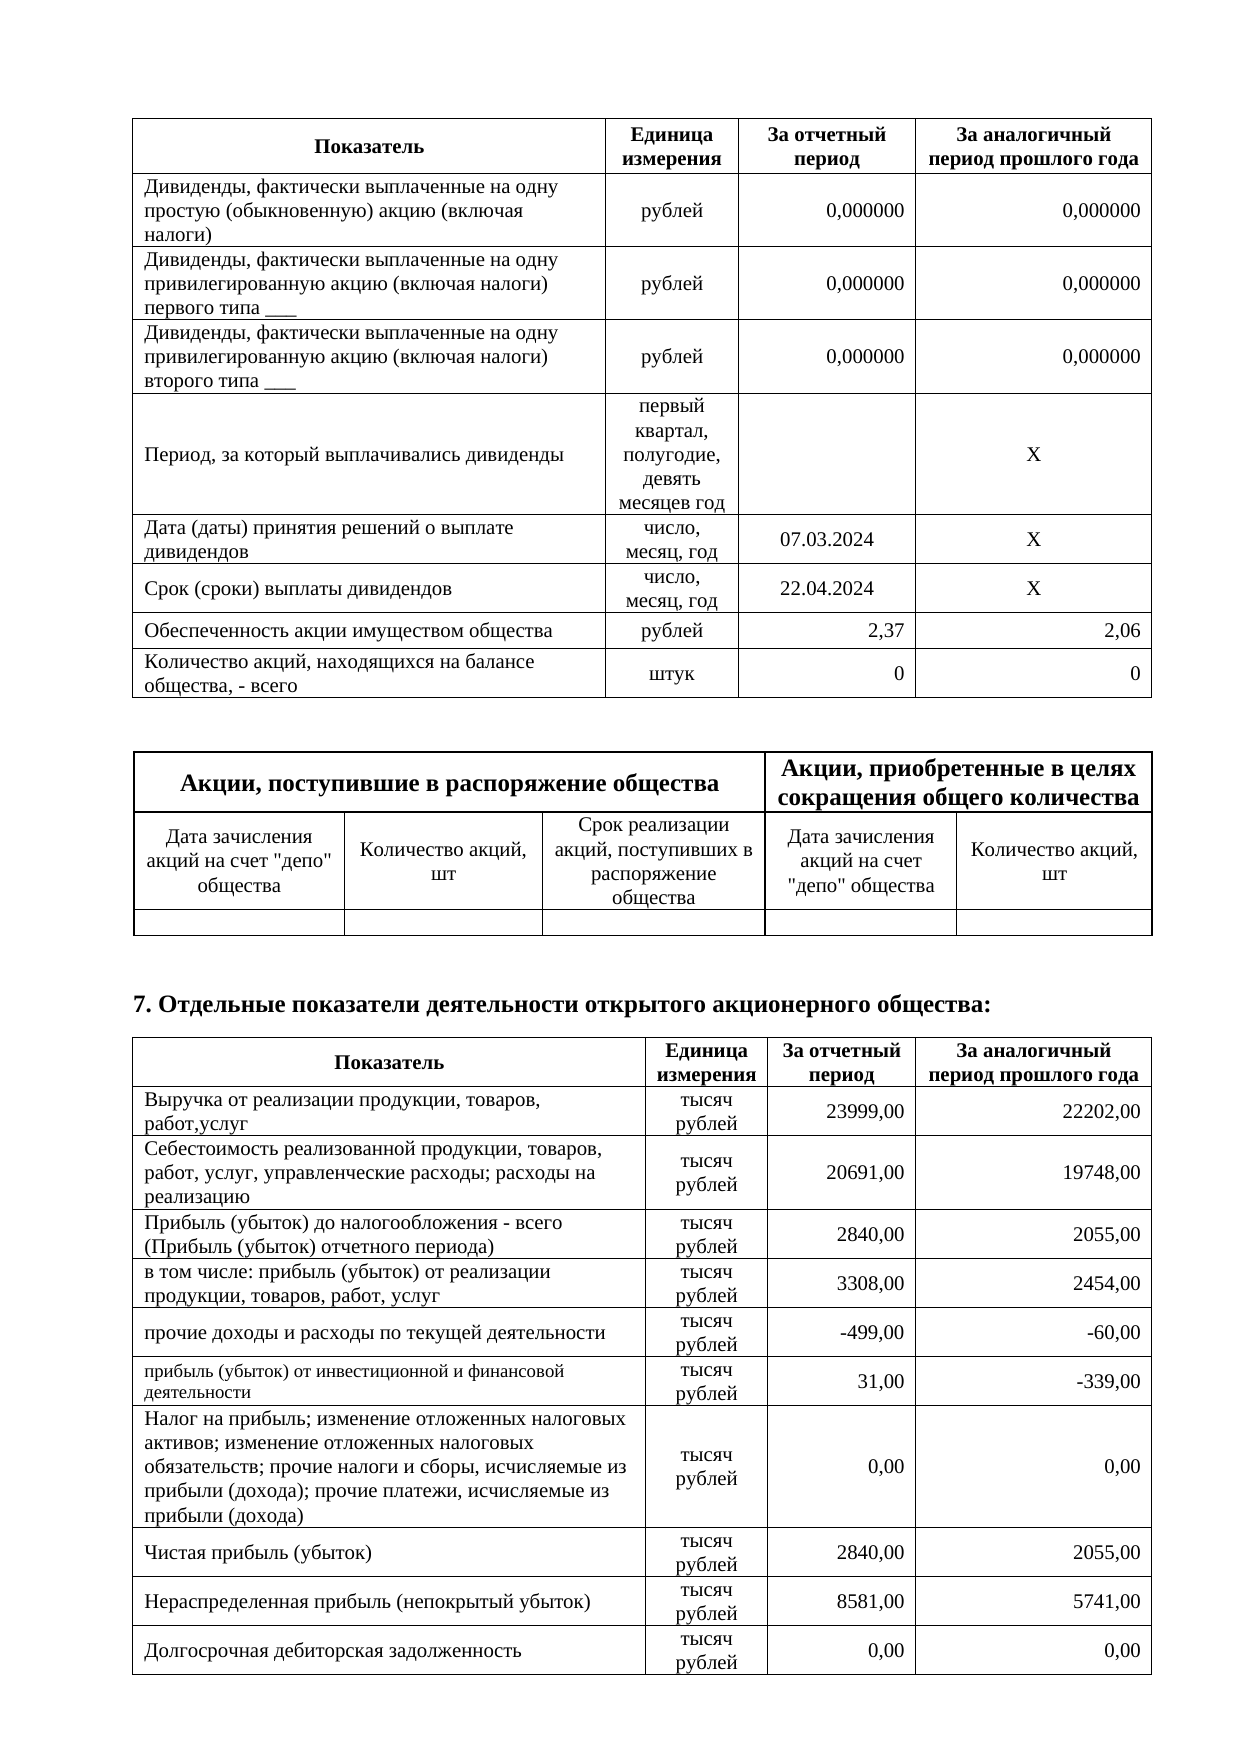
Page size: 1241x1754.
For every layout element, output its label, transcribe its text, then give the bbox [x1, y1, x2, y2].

table_cell Дата зачисления акций на счет "депо" общества [135, 813, 344, 909]
table_cell рублей [606, 320, 738, 392]
table_cell 0,00 [768, 1626, 915, 1674]
table_cell рублей [606, 613, 738, 647]
table_cell тысяч рублей [646, 1136, 767, 1208]
table_cell 0,00 [916, 1406, 1151, 1527]
table_cell Налог на прибыль; изменение отложенных налоговых активов; изменение отложенных налоговых обязательств; прочие налоги и сборы, исчисляемые из прибыли (дохода); прочие платежи, исчисляемые из прибыли (дохода) [133, 1406, 645, 1527]
table_cell в том числе: прибыль (убыток) от реализации продукции, товаров, работ, услуг [133, 1259, 645, 1307]
table_cell 0,000000 [739, 320, 915, 392]
table_cell 0,00 [768, 1406, 915, 1527]
table_cell 0,000000 [739, 247, 915, 319]
table_cell 0 [739, 649, 915, 697]
table_cell штук [606, 649, 738, 697]
table_cell X [916, 394, 1151, 514]
table_cell тысяч рублей [646, 1210, 767, 1258]
table_cell тысяч рублей [646, 1259, 767, 1307]
table_header За аналогичный период прошлого года [916, 119, 1151, 173]
table_cell 19748,00 [916, 1136, 1151, 1208]
table_cell 2,06 [916, 613, 1151, 647]
table_cell [957, 910, 1151, 935]
table_cell Срок (сроки) выплаты дивидендов [133, 564, 605, 612]
table_cell 0,00 [916, 1626, 1151, 1674]
table_cell [135, 910, 344, 935]
text 7. Отдельные показатели деятельности открытого акционерного общества: [133, 989, 1152, 1018]
table_cell 0,000000 [739, 174, 915, 246]
table_cell [739, 394, 915, 514]
table_cell 8581,00 [768, 1577, 915, 1625]
table_cell Дивиденды, фактически выплаченные на одну простую (обыкновенную) акцию (включая налоги) [133, 174, 605, 246]
table_cell рублей [606, 247, 738, 319]
table_cell 20691,00 [768, 1136, 915, 1208]
table_cell Прибыль (убыток) до налогообложения - всего (Прибыль (убыток) отчетного периода) [133, 1210, 645, 1258]
table_cell Количество акций, шт [957, 813, 1151, 909]
table_cell 0 [916, 649, 1151, 697]
table_cell Срок реализации акций, поступивших в распоряжение общества [543, 813, 764, 909]
table_cell Дата зачисления акций на счет "депо" общества [766, 813, 956, 909]
table_header Показатель [133, 1038, 645, 1086]
table_cell 2840,00 [768, 1210, 915, 1258]
table_cell -339,00 [916, 1357, 1151, 1405]
table_cell тысяч рублей [646, 1087, 767, 1135]
table_cell Чистая прибыль (убыток) [133, 1528, 645, 1576]
table_cell -499,00 [768, 1308, 915, 1356]
table_cell Дивиденды, фактически выплаченные на одну привилегированную акцию (включая налоги) первого типа ___ [133, 247, 605, 319]
table_cell 31,00 [768, 1357, 915, 1405]
table_cell Количество акций, шт [345, 813, 542, 909]
table_header Акции, поступившие в распоряжение общества [135, 753, 764, 811]
table_cell 0,000000 [916, 247, 1151, 319]
table_cell 3308,00 [768, 1259, 915, 1307]
table_header За аналогичный период прошлого года [916, 1038, 1151, 1086]
table_cell 2,37 [739, 613, 915, 647]
table_cell 0,000000 [916, 320, 1151, 392]
table_cell Долгосрочная дебиторская задолженность [133, 1626, 645, 1674]
table_cell прочие доходы и расходы по текущей деятельности [133, 1308, 645, 1356]
table_header Акции, приобретенные в целях сокращения общего количества [766, 753, 1151, 811]
table_cell Выручка от реализации продукции, товаров, работ,услуг [133, 1087, 645, 1135]
table_cell X [916, 515, 1151, 563]
table_header Единица измерения [606, 119, 738, 173]
table_cell число, месяц, год [606, 515, 738, 563]
table_cell [543, 910, 764, 935]
table_cell X [916, 564, 1151, 612]
table_header За отчетный период [739, 119, 915, 173]
table_cell 5741,00 [916, 1577, 1151, 1625]
table_cell 22202,00 [916, 1087, 1151, 1135]
table_cell 0,000000 [916, 174, 1151, 246]
table_cell первый квартал, полугодие, девять месяцев год [606, 394, 738, 514]
table_cell [766, 910, 956, 935]
table_cell тысяч рублей [646, 1577, 767, 1625]
table_cell 23999,00 [768, 1087, 915, 1135]
table_cell Дивиденды, фактически выплаченные на одну привилегированную акцию (включая налоги) второго типа ___ [133, 320, 605, 392]
table_cell Период, за который выплачивались дивиденды [133, 394, 605, 514]
table_cell 22.04.2024 [739, 564, 915, 612]
table_cell тысяч рублей [646, 1406, 767, 1527]
table_header За отчетный период [768, 1038, 915, 1086]
table_header Показатель [133, 119, 605, 173]
table_cell Нераспределенная прибыль (непокрытый убыток) [133, 1577, 645, 1625]
table_cell тысяч рублей [646, 1626, 767, 1674]
table_cell Обеспеченность акции имуществом общества [133, 613, 605, 647]
table_cell 2840,00 [768, 1528, 915, 1576]
table_cell [345, 910, 542, 935]
table_cell число, месяц, год [606, 564, 738, 612]
table_cell 2055,00 [916, 1210, 1151, 1258]
table_cell тысяч рублей [646, 1308, 767, 1356]
table_cell -60,00 [916, 1308, 1151, 1356]
table_cell 2055,00 [916, 1528, 1151, 1576]
table_header Единица измерения [646, 1038, 767, 1086]
table_cell Себестоимость реализованной продукции, товаров, работ, услуг, управленческие расходы; расходы на реализацию [133, 1136, 645, 1208]
table_cell прибыль (убыток) от инвестиционной и финансовой деятельности [133, 1357, 645, 1405]
table_cell Дата (даты) принятия решений о выплате дивидендов [133, 515, 605, 563]
table_cell 2454,00 [916, 1259, 1151, 1307]
table_cell Количество акций, находящихся на балансе общества, - всего [133, 649, 605, 697]
table_cell тысяч рублей [646, 1357, 767, 1405]
table_cell тысяч рублей [646, 1528, 767, 1576]
table_cell 07.03.2024 [739, 515, 915, 563]
table_cell рублей [606, 174, 738, 246]
